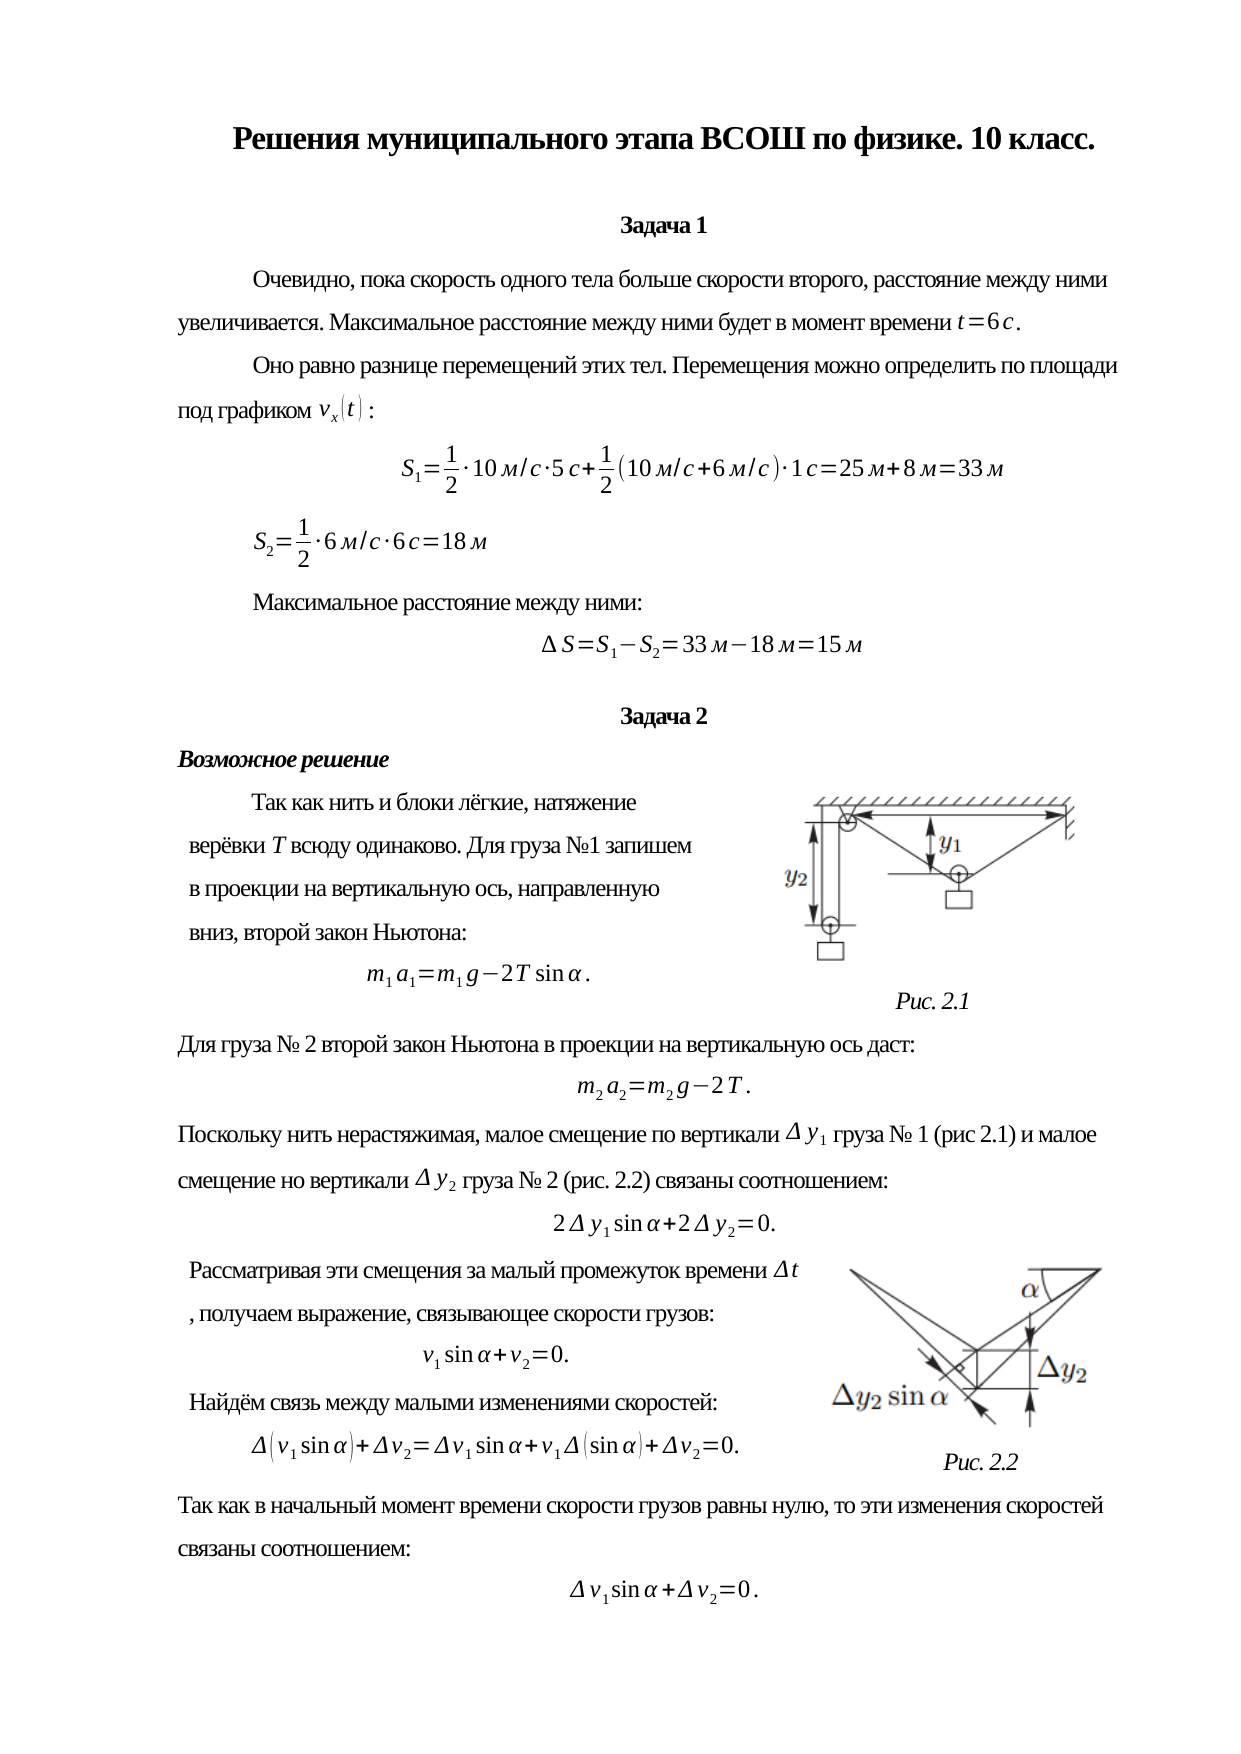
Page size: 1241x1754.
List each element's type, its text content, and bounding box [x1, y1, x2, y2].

text Возможное решение [177, 744, 1152, 773]
text Очевидно, пока скорость одного тела больше скорости второго, расстояние между ними увеличивается. Максимальное расстояние между ними будет в момент времени . [177, 264, 1152, 336]
table_header Рис. 2.1 [719, 787, 1151, 1029]
table_header Рассматривая эти смещения за малый промежуток времени , получаем выражение, связывающее скорости грузов: Найдём связь между малыми изменениями скоростей: [177, 1255, 814, 1490]
text Поскольку нить нерастяжимая, малое смещение по вертикали груза № 1 (рис 2.1) и малое смещение но вертикали груза № 2 (рис. 2.2) связаны соотношением: [177, 1118, 1152, 1195]
text Так как в начальный момент времени скорости грузов равны нулю, то эти изменения скоростей связаны соотношением: [177, 1490, 1152, 1562]
title Решения муниципального этапа ВСОШ по физике. 10 класс. [177, 118, 1152, 156]
table_header Рис. 2.2 [814, 1255, 1151, 1490]
subtitle Задача 2 [177, 701, 1152, 730]
text Для груза № 2 второй закон Ньютона в проекции на вертикальную ось даст: [177, 1029, 1152, 1058]
picture [771, 787, 1098, 972]
picture [825, 1255, 1114, 1433]
text Максимальное расстояние между ними: [177, 587, 1152, 616]
table_header Так как нить и блоки лёгкие, натяжение верёвки Т всюду одинаково. Для груза №1 запишем в проекции на вертикальную ось, направленную вниз, второй закон Ньютона: [177, 787, 719, 1029]
text Оно равно разнице перемещений этих тел. Перемещения можно определить по площади под графиком : [177, 350, 1152, 426]
subtitle Задача 1 [177, 210, 1152, 239]
